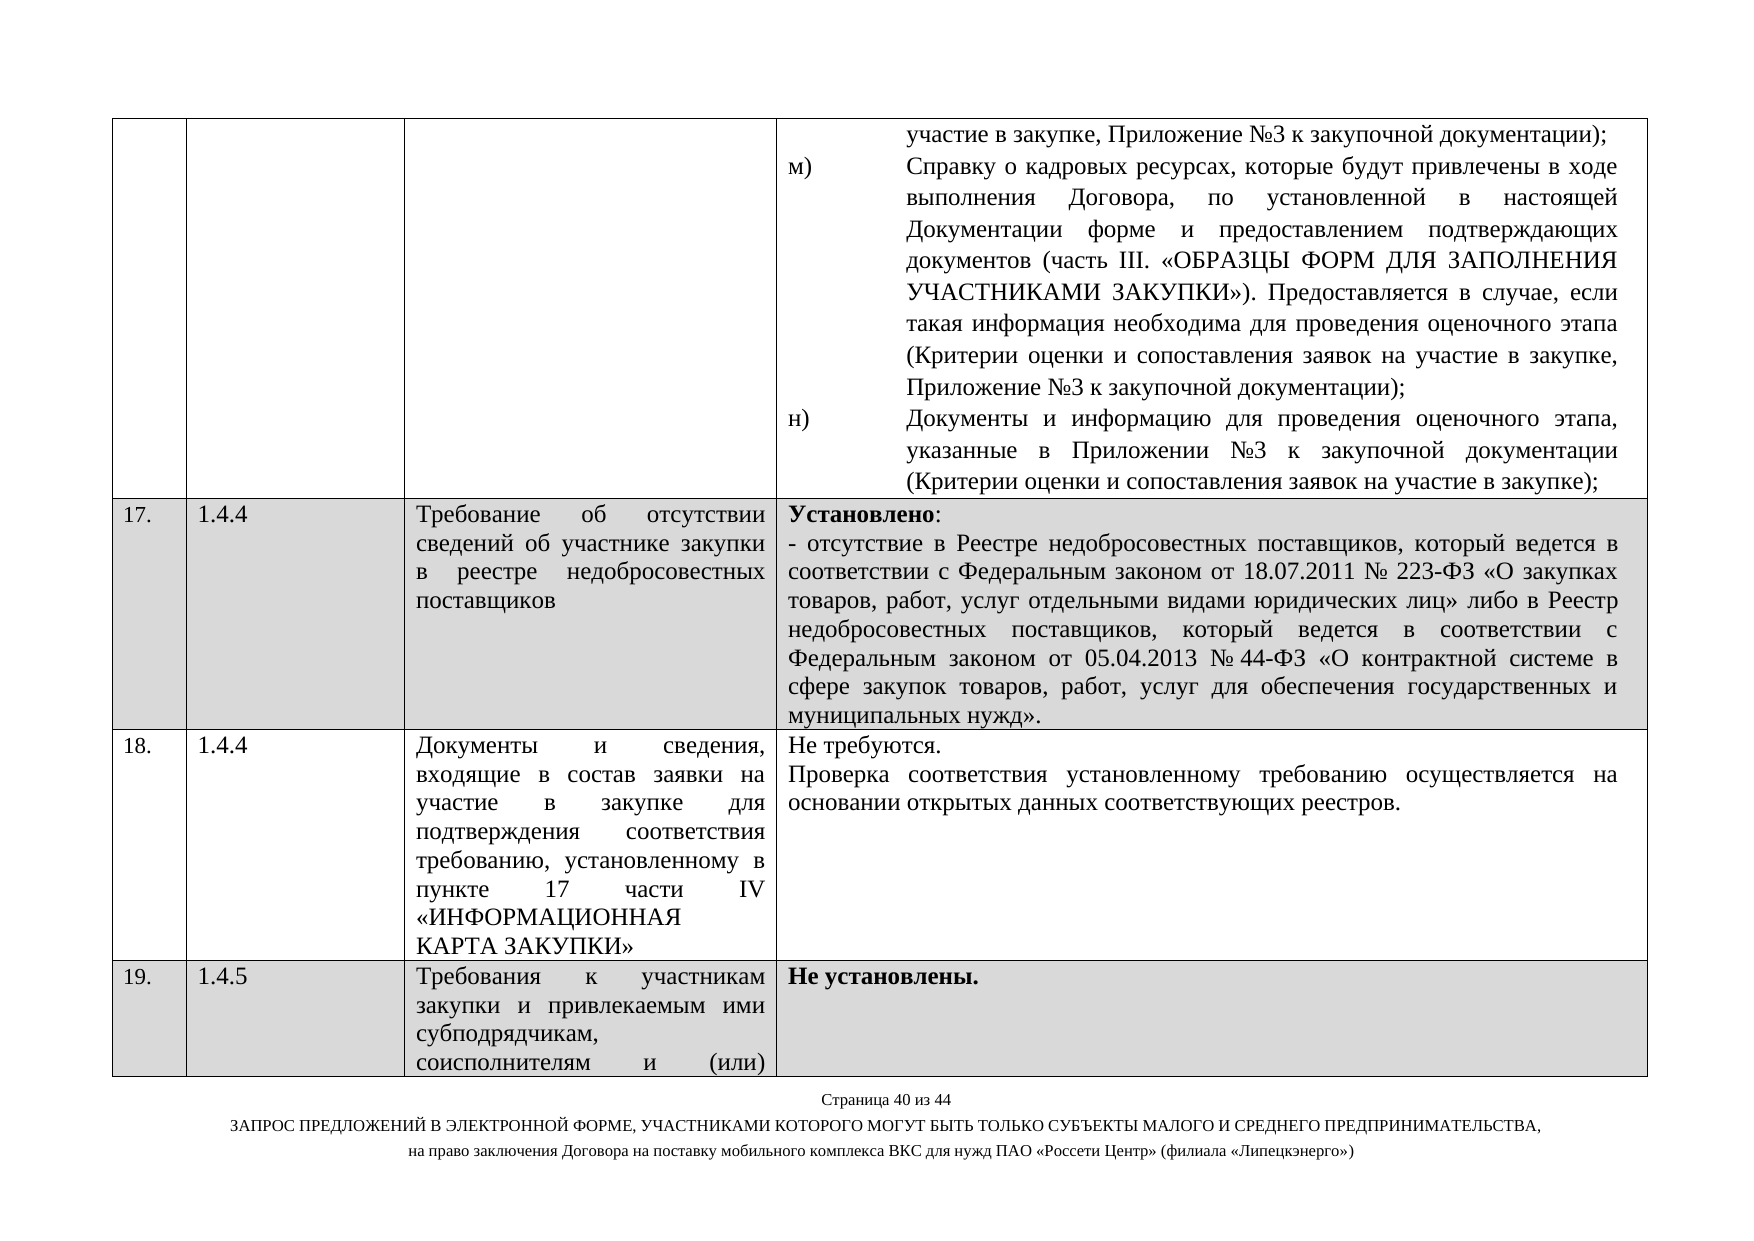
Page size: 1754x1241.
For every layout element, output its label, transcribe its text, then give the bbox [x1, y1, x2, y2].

table_cell Требование об отсутствии сведений об участнике закупки в реестре недобросовестных поставщиков [405, 499, 776, 729]
table_cell [113, 119, 186, 498]
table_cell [187, 119, 404, 498]
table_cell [405, 119, 776, 498]
table_cell Документы и сведения, входящие в состав заявки на участие в закупке для подтверждения соответствия требованию, установленному в пункте 17 части IV «ИНФОРМАЦИОННАЯ КАРТА ЗАКУПКИ» [405, 730, 776, 960]
table_cell [113, 730, 186, 960]
table_cell Не требуются. Проверка соответствия установленному требованию осуществляется на основании открытых данных соответствующих реестров. [777, 730, 1647, 960]
table_cell [113, 499, 186, 729]
table_cell [113, 961, 186, 1076]
table_cell 1.4.4 [187, 499, 404, 729]
table_cell Не установлены. [777, 961, 1647, 1076]
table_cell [777, 119, 1647, 498]
table_cell Установлено: - отсутствие в Реестре недобросовестных поставщиков, который ведется в соответствии с Федеральным законом от 18.07.2011 № 223-ФЗ «О закупках товаров, работ, услуг отдельными видами юридических лиц» либо в Реестр недобросовестных поставщиков, который ведется в соответствии с Федеральным законом от 05.04.2013 № 44-ФЗ «О контрактной системе в сфере закупок товаров, работ, услуг для обеспечения государственных и муниципальных нужд». [777, 499, 1647, 729]
table_cell 1.4.4 [187, 730, 404, 960]
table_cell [405, 961, 776, 1076]
table_cell 1.4.5 [187, 961, 404, 1076]
